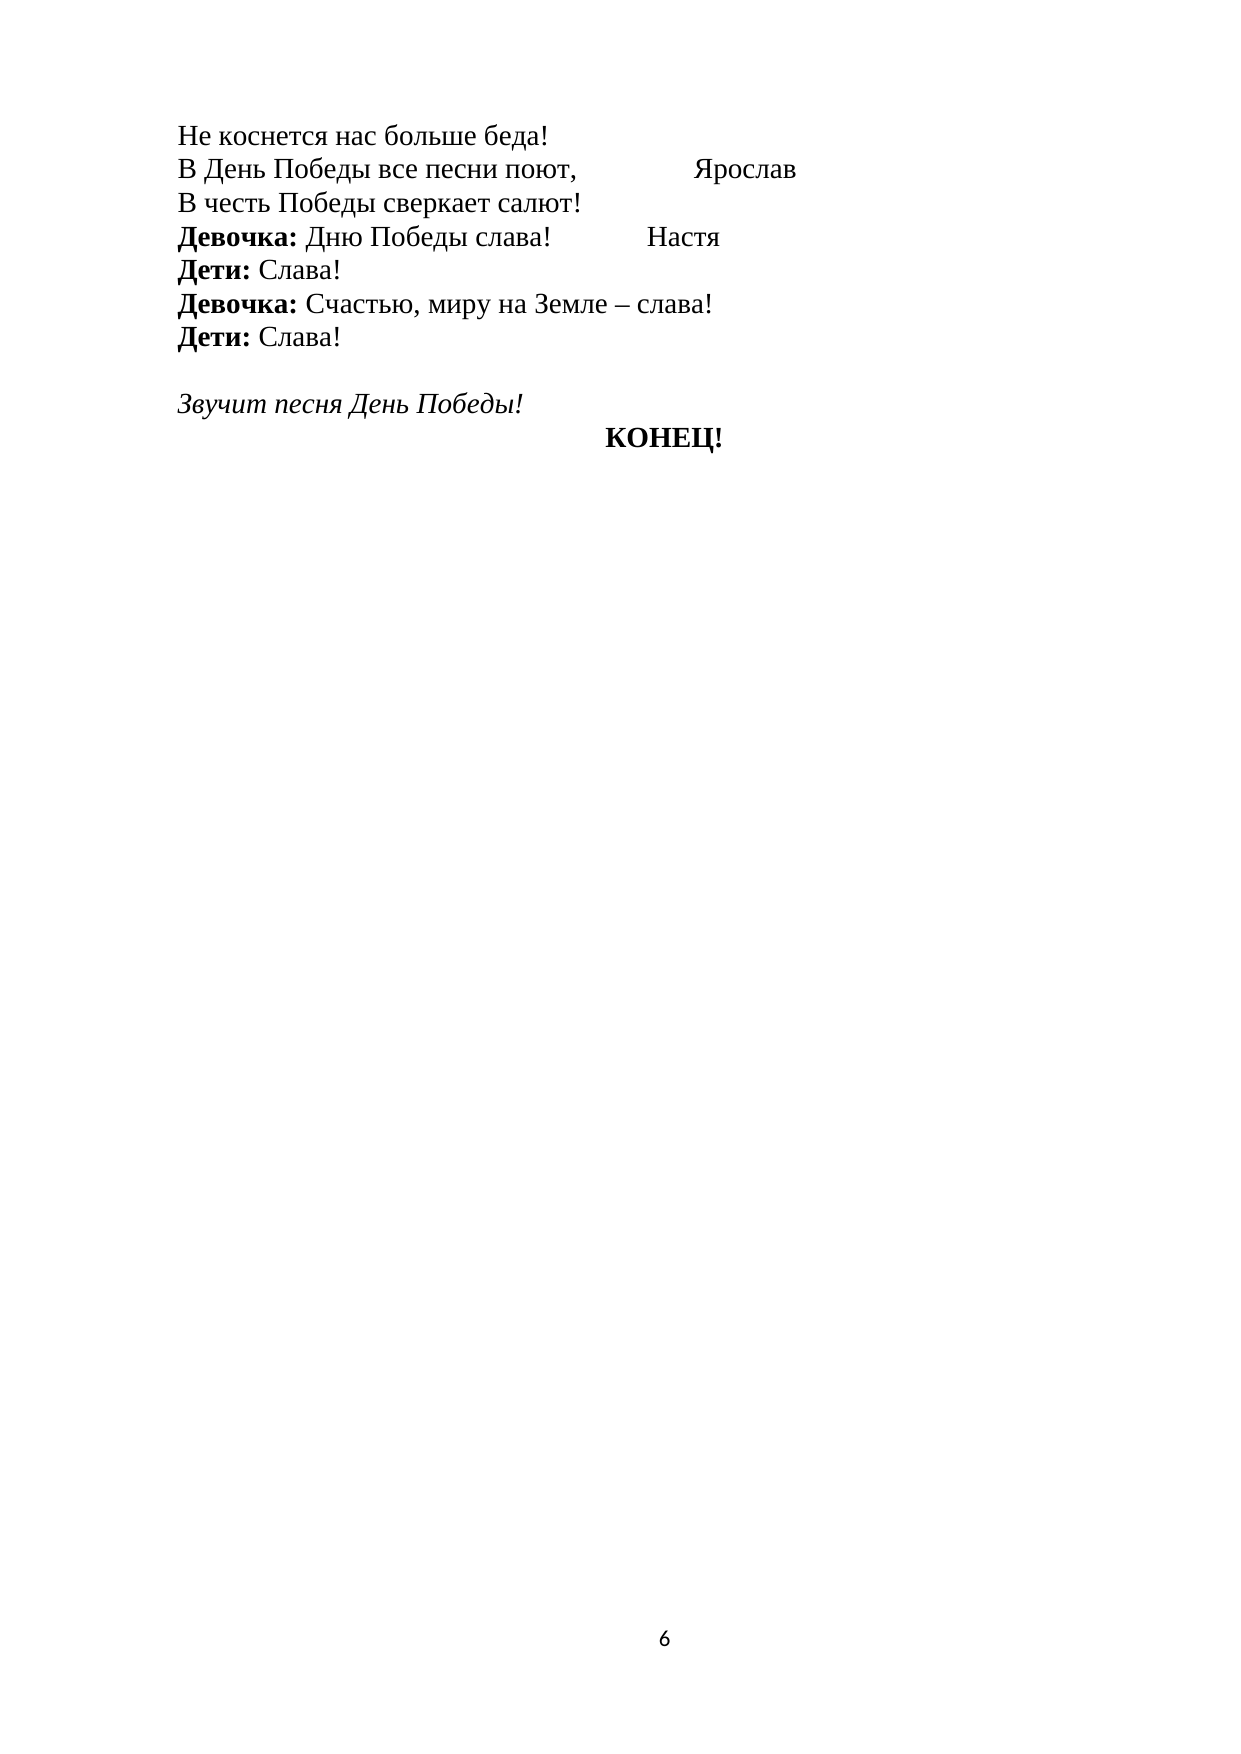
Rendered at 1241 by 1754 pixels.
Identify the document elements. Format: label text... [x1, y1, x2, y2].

text Не коснется нас больше беда! [177, 118, 1152, 152]
text В День Победы все песни поют, Ярослав [177, 152, 1152, 185]
text Девочка: Дню Победы слава! Настя [177, 219, 1152, 252]
text Дети: Слава! [177, 319, 1152, 353]
text Звучит песня День Победы! [177, 386, 1152, 420]
text Девочка: Счастью, миру на Земле – слава! [177, 286, 1152, 319]
text Дети: Слава! [177, 252, 1152, 286]
text КОНЕЦ! [177, 420, 1152, 453]
text В честь Победы сверкает салют! [177, 185, 1152, 219]
